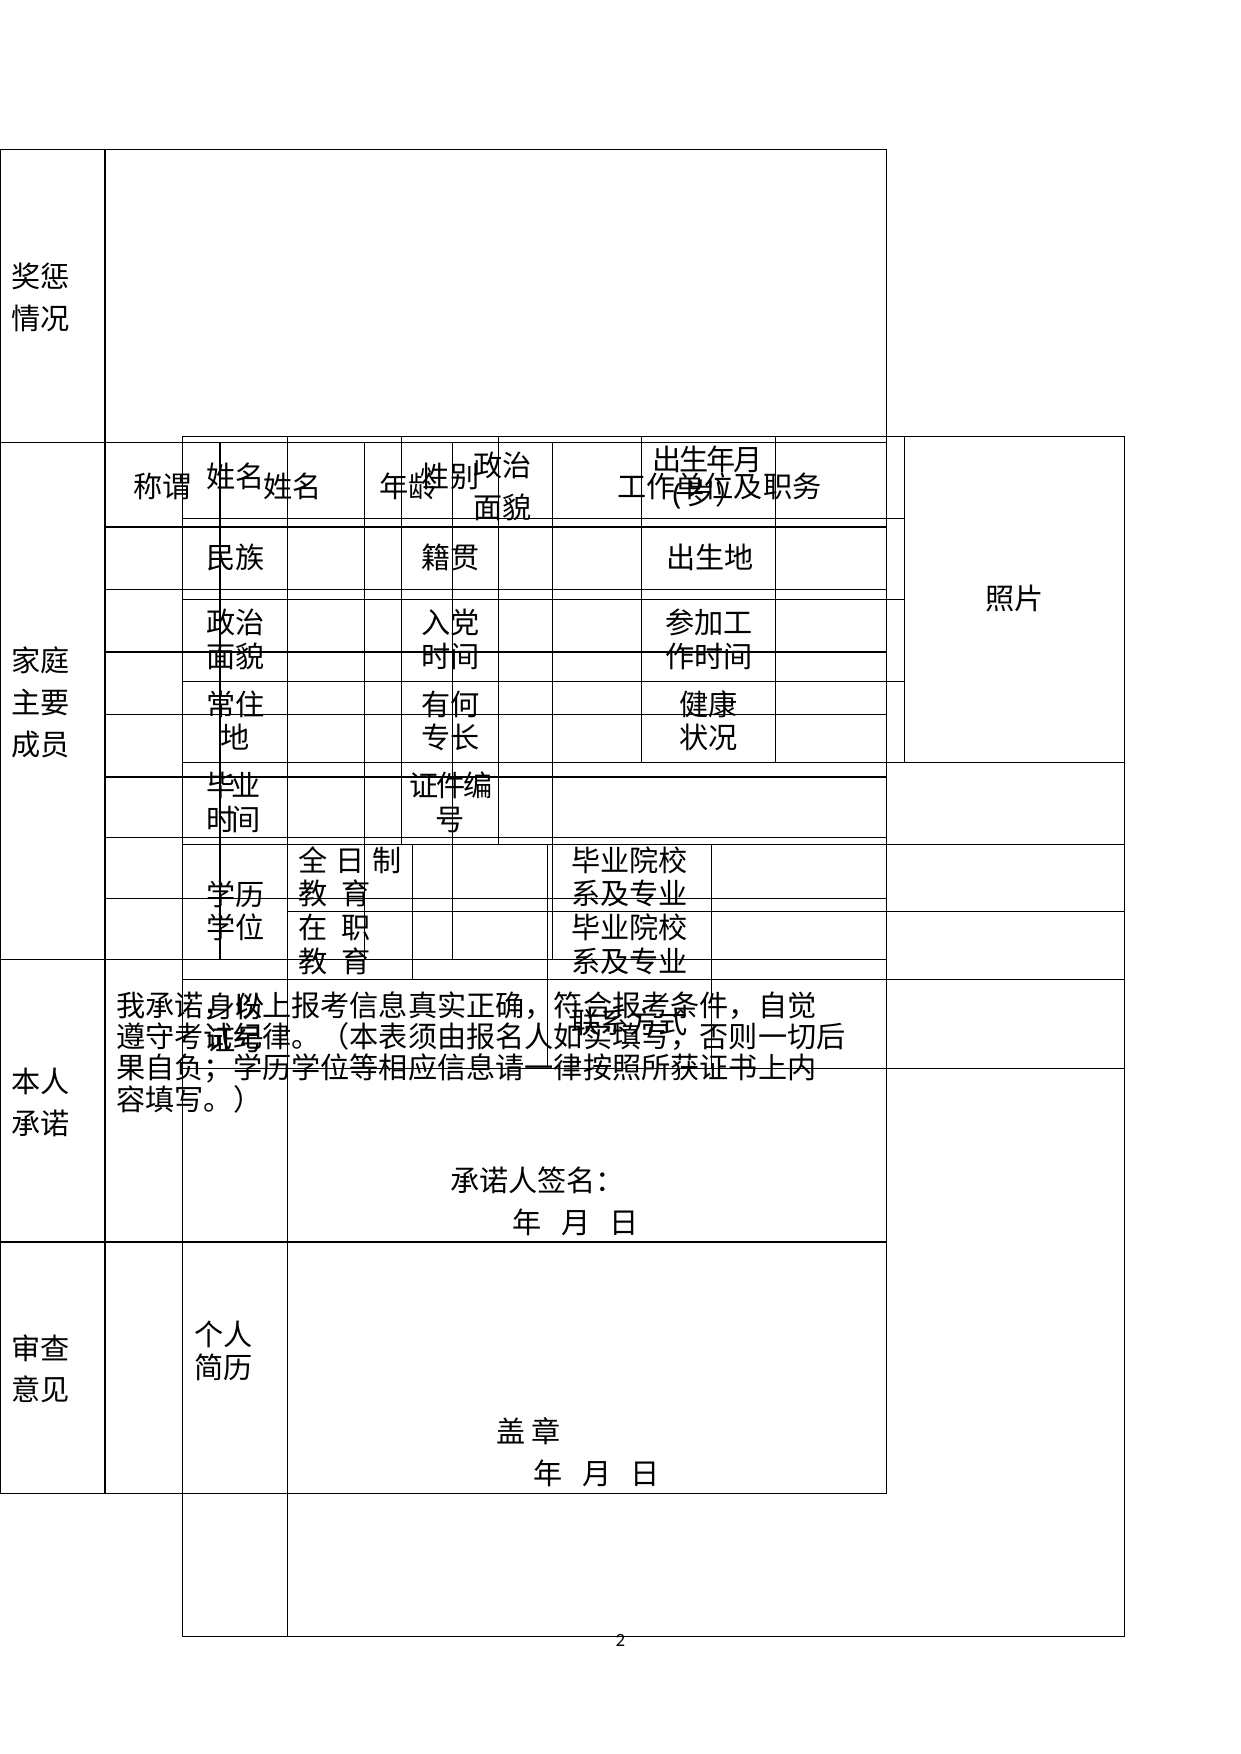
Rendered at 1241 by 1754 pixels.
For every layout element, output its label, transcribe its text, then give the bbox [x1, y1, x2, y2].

table_header 性别 [402, 437, 498, 518]
table_header 出生年月( 岁） [642, 437, 775, 518]
table_cell [712, 845, 1124, 911]
table_cell [712, 912, 1124, 979]
table_cell 入党时间 [402, 600, 498, 681]
table_cell 证件编号 [402, 763, 498, 843]
table_cell 联系方式 [548, 980, 711, 1068]
table_header 照片 [905, 437, 1124, 762]
table_cell 毕业院校系及专业 [548, 845, 711, 911]
table_cell 健康 状况 [642, 682, 775, 762]
table_cell 有何专长 [402, 682, 498, 762]
table_header [288, 437, 401, 518]
table_cell 常住地 [183, 682, 287, 762]
table_cell 在 职 教 育 [288, 912, 412, 979]
table_cell [499, 763, 1124, 843]
table_cell 政治 面貌 [183, 600, 287, 681]
table_cell [288, 682, 401, 762]
table_cell 全日制教 育 [288, 845, 412, 911]
table_cell [413, 845, 547, 911]
table_cell [288, 519, 401, 599]
table_header [776, 437, 904, 518]
table_cell [288, 763, 401, 843]
table_cell 出生地 [642, 519, 775, 599]
table_cell [776, 519, 904, 599]
table_cell 个人 简历 [183, 1069, 287, 1636]
table_cell 民族 [183, 519, 287, 599]
table_cell 毕业 时间 [183, 763, 287, 843]
table_cell [776, 682, 904, 762]
table_cell [288, 600, 401, 681]
table_cell 籍贯 [402, 519, 498, 599]
table_cell 学历学位 [183, 845, 287, 979]
table_cell [499, 682, 641, 762]
table_header [499, 437, 641, 518]
table_cell [288, 980, 547, 1068]
table_cell 身份证号 [183, 980, 287, 1068]
table_cell 参加工作时间 [642, 600, 775, 681]
table_cell [499, 519, 641, 599]
table_cell [776, 600, 904, 681]
table_cell [288, 1069, 1124, 1636]
table_cell [499, 600, 641, 681]
table_cell [712, 980, 1124, 1068]
table_header 姓名 [183, 437, 287, 518]
table_cell [413, 912, 547, 979]
table_cell 毕业院校系及专业 [548, 912, 711, 979]
